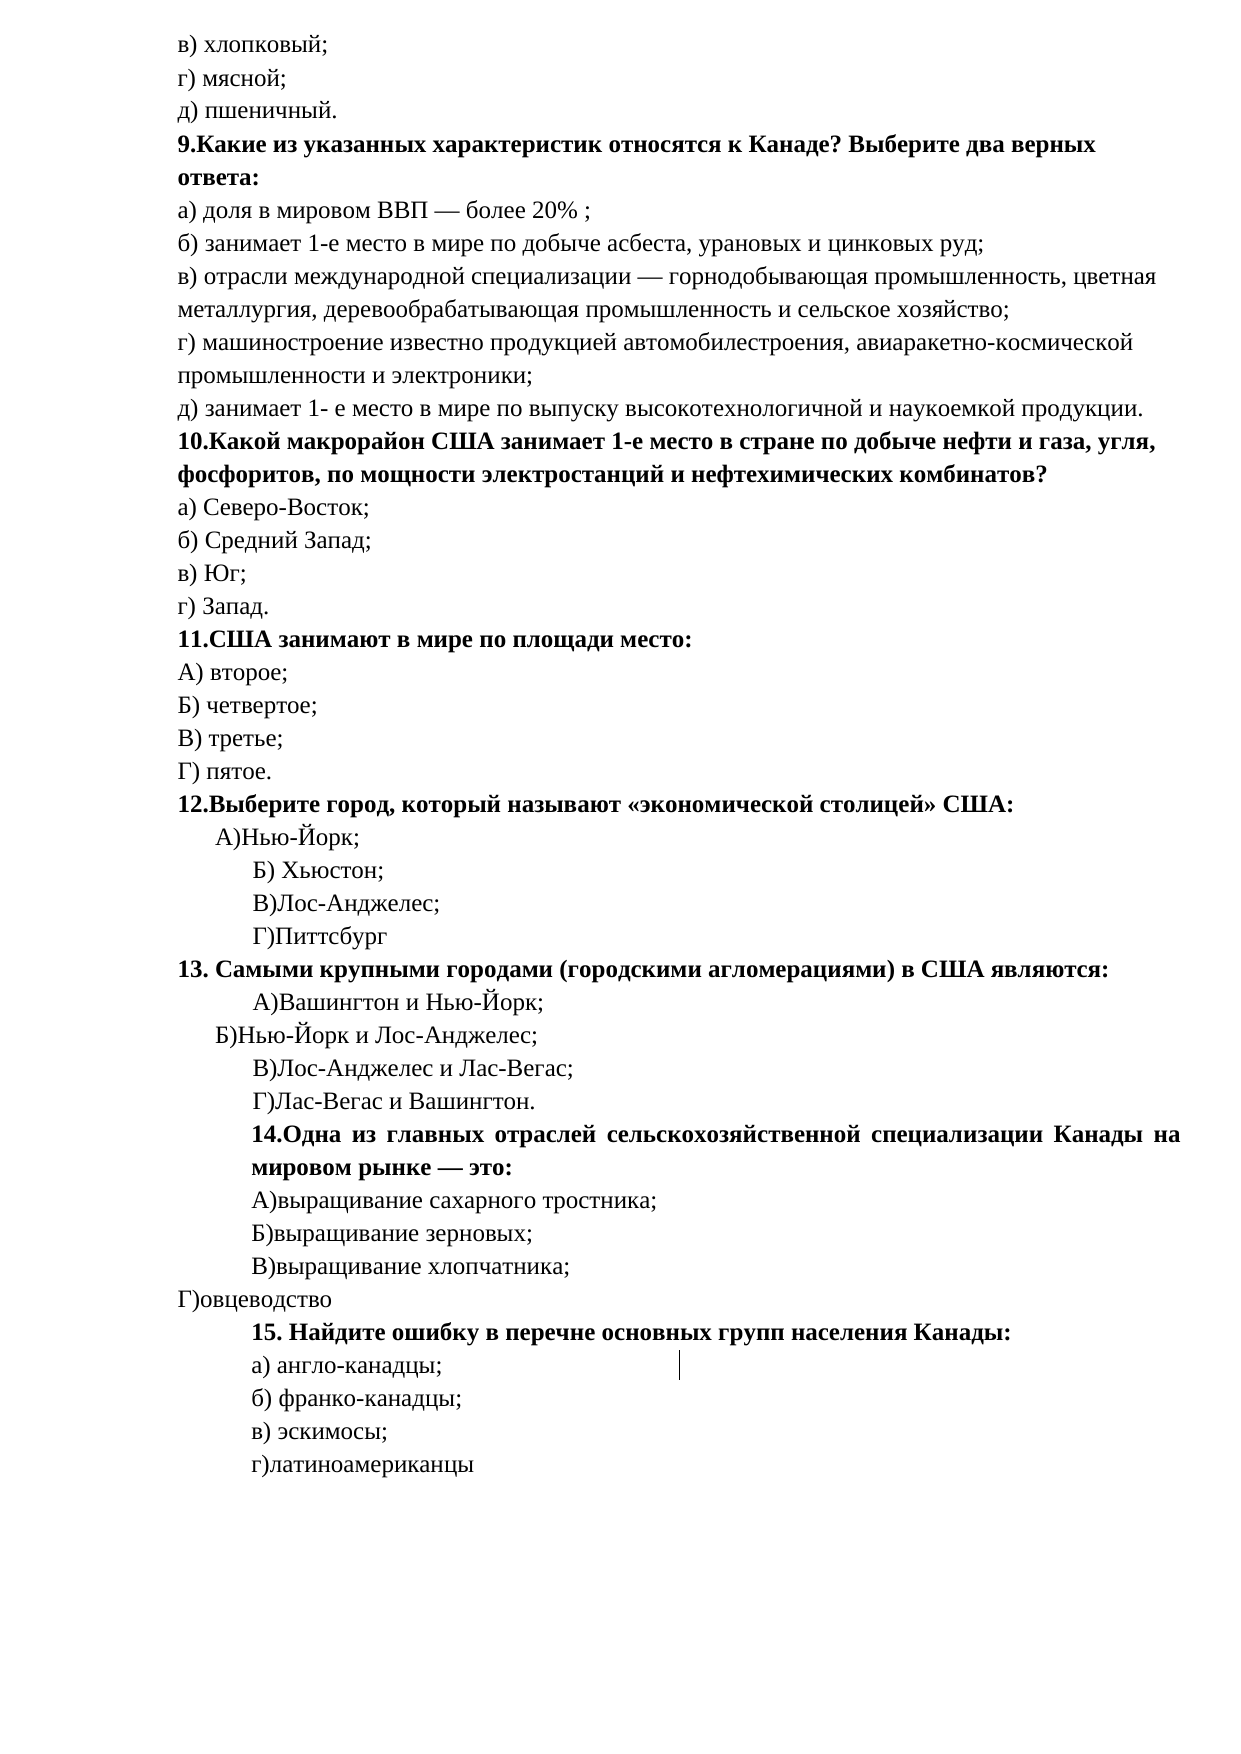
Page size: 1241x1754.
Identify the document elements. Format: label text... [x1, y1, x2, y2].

text 11.США занимают в мире по площади место: [177, 624, 1181, 653]
text В)выращивание хлопчатника; [177, 1251, 1181, 1280]
text а) англо-канадцы; [177, 1350, 642, 1379]
text а) доля в мировом ВВП — более 20% ; [177, 195, 1181, 223]
text а) Северо-Восток; [177, 492, 1181, 521]
text б) Средний Запад; [177, 525, 1181, 554]
text д) пшеничный. [177, 96, 1181, 124]
text Б)Нью-Йорк и Лос-Анджелес; [215, 1020, 1181, 1049]
text в) Юг; [177, 558, 1181, 587]
list Б) Хьюстон; [252, 855, 1181, 884]
text 9.Какие из указанных характеристик относятся к Канаде? Выберите два верных ответа: [177, 129, 1181, 190]
text Б) четвертое; [177, 690, 1181, 719]
text 12.Выберите город, который называют «экономической столицей» США: [177, 789, 1181, 818]
list В)Лос-Анджелес и Лас-Вегас; [252, 1053, 1181, 1082]
text г) Запад. [177, 591, 1181, 620]
text в) отрасли международной специализации — горнодобывающая промышленность, цветная металлургия, деревообрабатывающая промышленность и сельское хозяйство; [177, 261, 1181, 322]
list Найдите ошибку в перечне основных групп населения Канады: [251, 1317, 1181, 1346]
text 13. Самыми крупными городами (городскими агломерациями) в США являются: [177, 954, 1181, 983]
text А) второе; [177, 657, 1181, 686]
text б) франко-канадцы; [177, 1383, 1181, 1412]
text В) третье; [177, 723, 1181, 752]
text в) хлопковый; [177, 29, 1181, 58]
text А)Нью-Йорк; [215, 822, 1181, 851]
list А)выращивание сахарного тростника; [251, 1185, 1181, 1214]
text 14.Одна из главных отраслей сельскохозяйственной специализации Канады на мировом рынке — это: [251, 1119, 1181, 1181]
list В)Лос-Анджелес; [252, 888, 1181, 917]
list Г)Питтсбург [252, 921, 1181, 950]
list Г)Лас-Вегас и Вашингтон. [252, 1086, 1181, 1115]
text г)латиноамериканцы [177, 1449, 1181, 1478]
text д) занимает 1- е место в мире по выпуску высокотехнологичной и наукоемкой продукции. [177, 393, 1181, 422]
text б) занимает 1-е место в мире по добыче асбеста, урановых и цинковых руд; [177, 228, 1181, 256]
text в) эскимосы; [177, 1416, 1181, 1445]
text 10.Какой макрорайон США занимает 1-е место в стране по добыче нефти и газа, угля, фосфоритов, по мощности электростанций и нефтехимических комбинатов? [177, 426, 1181, 488]
text г) мясной; [177, 63, 1181, 91]
list А)Вашингтон и Нью-Йорк; [252, 987, 1181, 1016]
text Г)овцеводство [177, 1284, 1181, 1313]
text Б)выращивание зерновых; [177, 1218, 1181, 1247]
text Г) пятое. [177, 756, 1181, 785]
text г) машиностроение известно продукцией автомобилестроения, авиаракетно-космической промышленности и электроники; [177, 327, 1181, 388]
